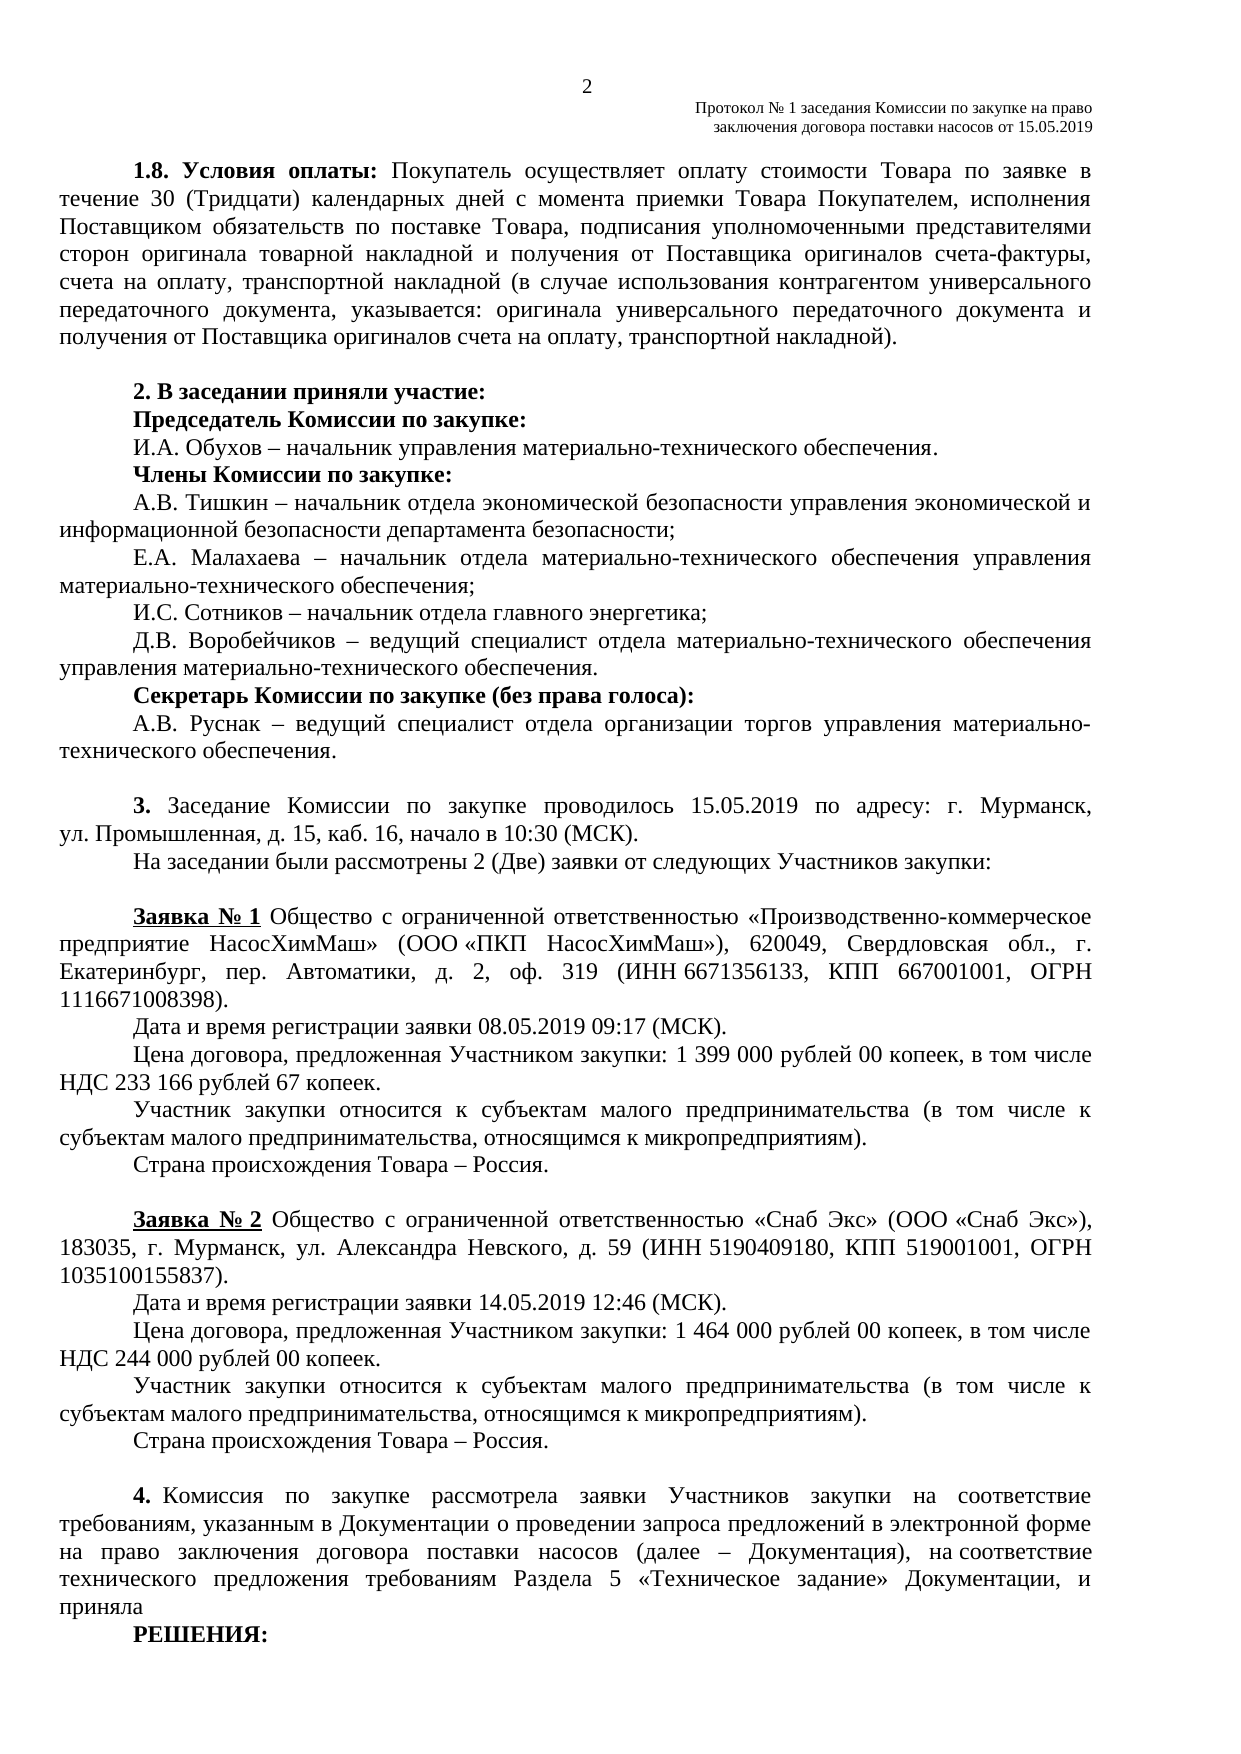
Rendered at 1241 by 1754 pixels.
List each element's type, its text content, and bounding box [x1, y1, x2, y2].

text Д.В. Воробейчиков – ведущий специалист отдела материально-технического обеспечения управления материально-технического обеспечения. [59, 626, 1092, 681]
text Участник закупки относится к субъектам малого предпринимательства (в том числе к субъектам малого предпринимательства, относящимся к микропредприятиям). [59, 1371, 1092, 1426]
text Секретарь Комиссии по закупке (без права голоса): [59, 681, 1092, 709]
text Дата и время регистрации заявки 14.05.2019 12:46 (МСК). [59, 1288, 1092, 1316]
text Цена договора, предложенная Участником закупки: 1 464 000 рублей 00 копеек, в том числе НДС 244 000 рублей 00 копеек. [59, 1316, 1092, 1371]
text Члены Комиссии по закупке: [59, 460, 1092, 488]
text А.В. Руснак – ведущий специалист отдела организации торгов управления материально-технического обеспечения. [59, 709, 1092, 764]
text Е.А. Малахаева – начальник отдела материально-технического обеспечения управления материально-технического обеспечения; [59, 543, 1092, 598]
text Дата и время регистрации заявки 08.05.2019 09:17 (МСК). [59, 1012, 1092, 1040]
text Страна происхождения Товара – Россия. [59, 1426, 1092, 1454]
text И.А. Обухов – начальник управления материально-технического обеспечения. [59, 433, 1092, 460]
subtitle 3. Заседание Комиссии по закупке проводилось 15.05.2019 по адресу: г. Мурманск, ул. Промышленная, д. 15, каб. 16, начало в 10:30 (МСК). [59, 791, 1092, 847]
list 1.8. Условия оплаты: Покупатель осуществляет оплату стоимости Товара по заявке в течение 30 (Тридцати) календарных дней с момента приемки Товара Покупателем, исполнения Поставщиком обязательств по поставке Товара, подписания уполномоченными представителями сторон оригинала товарной накладной и получения от Поставщика оригиналов счета-фактуры, счета на оплату, транспортной накладной (в случае использования контрагентом универсального передаточного документа, указывается: оригинала универсального передаточного документа и получения от Поставщика оригиналов счета на оплату, транспортной накладной). [59, 157, 1092, 350]
list Комиссия по закупке рассмотрела заявки Участников закупки на соответствие требованиям, указанным в Документации о проведении запроса предложений в электронной форме на право заключения договора поставки насосов (далее – Документация), на соответствие технического предложения требованиям Раздела 5 «Техническое задание» Документации, и приняла [59, 1482, 1092, 1619]
text Председатель Комиссии по закупке: [59, 405, 1092, 433]
text Страна происхождения Товара – Россия. [59, 1150, 1092, 1178]
subtitle 2. В заседании приняли участие: [59, 377, 1092, 405]
text Цена договора, предложенная Участником закупки: 1 399 000 рублей 00 копеек, в том числе НДС 233 166 рублей 67 копеек. [59, 1040, 1092, 1095]
text РЕШЕНИЯ: [59, 1619, 1092, 1647]
subtitle Заявка № 2 Общество с ограниченной ответственностью «Снаб Экс» (ООО «Снаб Экс»), 183035, г. Мурманск, ул. Александра Невского, д. 59 (ИНН 5190409180, КПП 519001001, ОГРН 1035100155837). [59, 1206, 1092, 1288]
subtitle Заявка № 1 Общество с ограниченной ответственностью «Производственно-коммерческое предприятие НасосХимМаш» (ООО «ПКП НасосХимМаш»), 620049, Свердловская обл., г. Екатеринбург, пер. Автоматики, д. 2, оф. 319 (ИНН 6671356133, КПП 667001001, ОГРН 1116671008398). [59, 902, 1092, 1012]
text А.В. Тишкин – начальник отдела экономической безопасности управления экономической и информационной безопасности департамента безопасности; [59, 488, 1092, 543]
text И.С. Сотников – начальник отдела главного энергетика; [59, 598, 1092, 626]
text На заседании были рассмотрены 2 (Две) заявки от следующих Участников закупки: [59, 847, 1092, 874]
text Участник закупки относится к субъектам малого предпринимательства (в том числе к субъектам малого предпринимательства, относящимся к микропредприятиям). [59, 1095, 1092, 1150]
